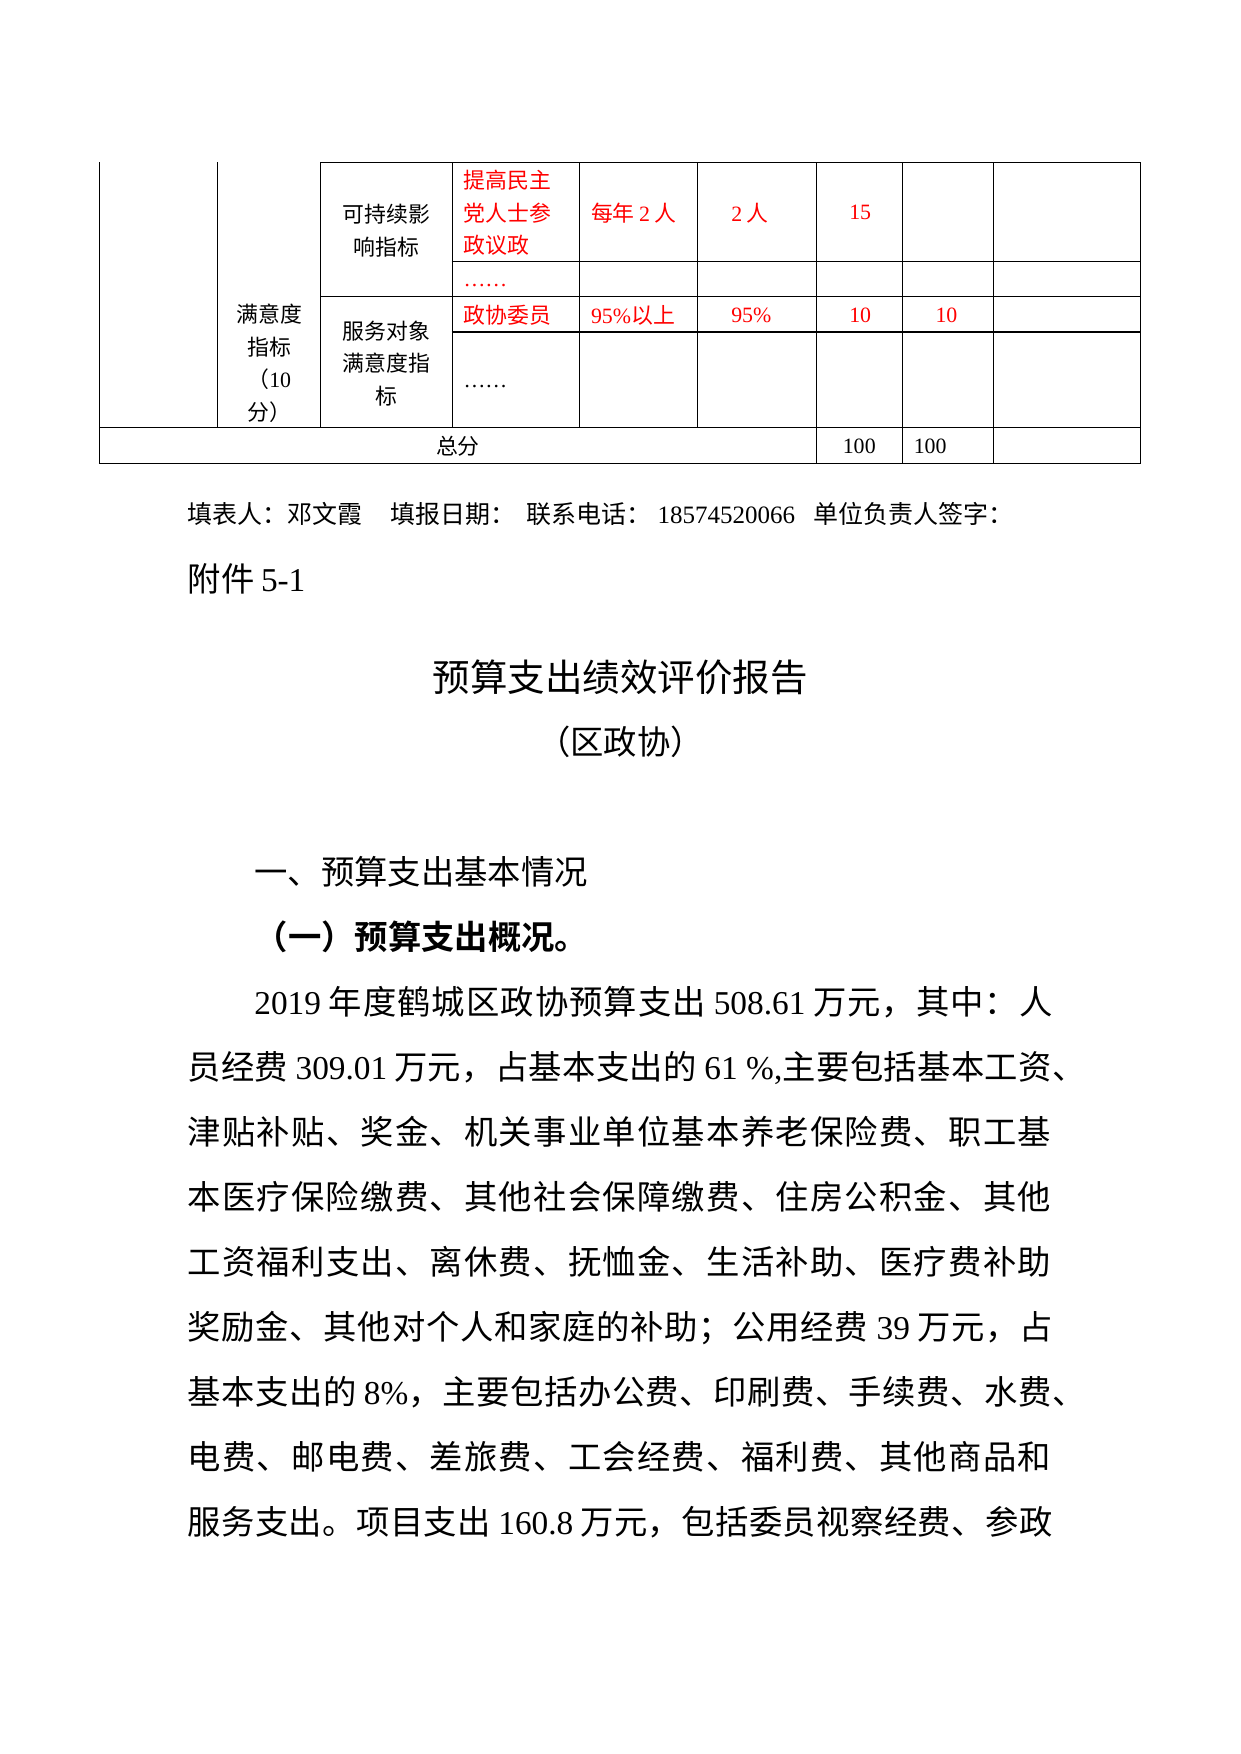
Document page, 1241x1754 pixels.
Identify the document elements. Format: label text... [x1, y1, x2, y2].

table_cell [580, 333, 697, 427]
table_cell 满意度 指标 （10分） [218, 296, 320, 427]
table_cell 95%以上 [580, 297, 697, 331]
table_cell …… [453, 333, 579, 427]
table_cell [698, 262, 816, 296]
table_cell [903, 333, 993, 427]
text 预算支出绩效评价报告 [187, 642, 1053, 707]
table_cell [903, 163, 993, 261]
table_cell 提高民主党人士参政议政 [453, 163, 579, 261]
table_cell [994, 297, 1140, 331]
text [187, 967, 1053, 1552]
table_cell [817, 333, 902, 427]
text （一）预算支出概况。 [187, 902, 1053, 967]
text 一、预算支出基本情况 [187, 837, 1053, 902]
table_cell 总分 [100, 428, 816, 462]
table_cell [994, 163, 1140, 261]
table_cell 服务对象满意度指标 [321, 297, 452, 427]
table_cell [994, 428, 1140, 462]
text （区政协） [187, 707, 1053, 772]
table_cell [817, 262, 902, 296]
table_cell 100 [903, 428, 993, 462]
table_cell [903, 262, 993, 296]
table_cell [580, 262, 697, 296]
table_cell [994, 262, 1140, 296]
table_cell 15 [817, 163, 902, 261]
table_cell 10 [903, 297, 993, 331]
table_cell [994, 333, 1140, 427]
table_cell 2人 [698, 163, 816, 261]
table_cell 100 [817, 428, 902, 462]
table_cell [698, 333, 816, 427]
table_cell 10 [817, 297, 902, 331]
table_cell 政协委员 [453, 297, 579, 331]
table_cell 每年2人 [580, 163, 697, 261]
text 填表人：邓文霞 填报日期： 联系电话： 18574520066 单位负责人签字： [187, 480, 1053, 545]
table_cell 95% [698, 297, 816, 331]
text 附件5-1 [187, 545, 1053, 610]
table_cell …… [453, 262, 579, 296]
table_cell 可持续影响指标 [321, 163, 452, 296]
